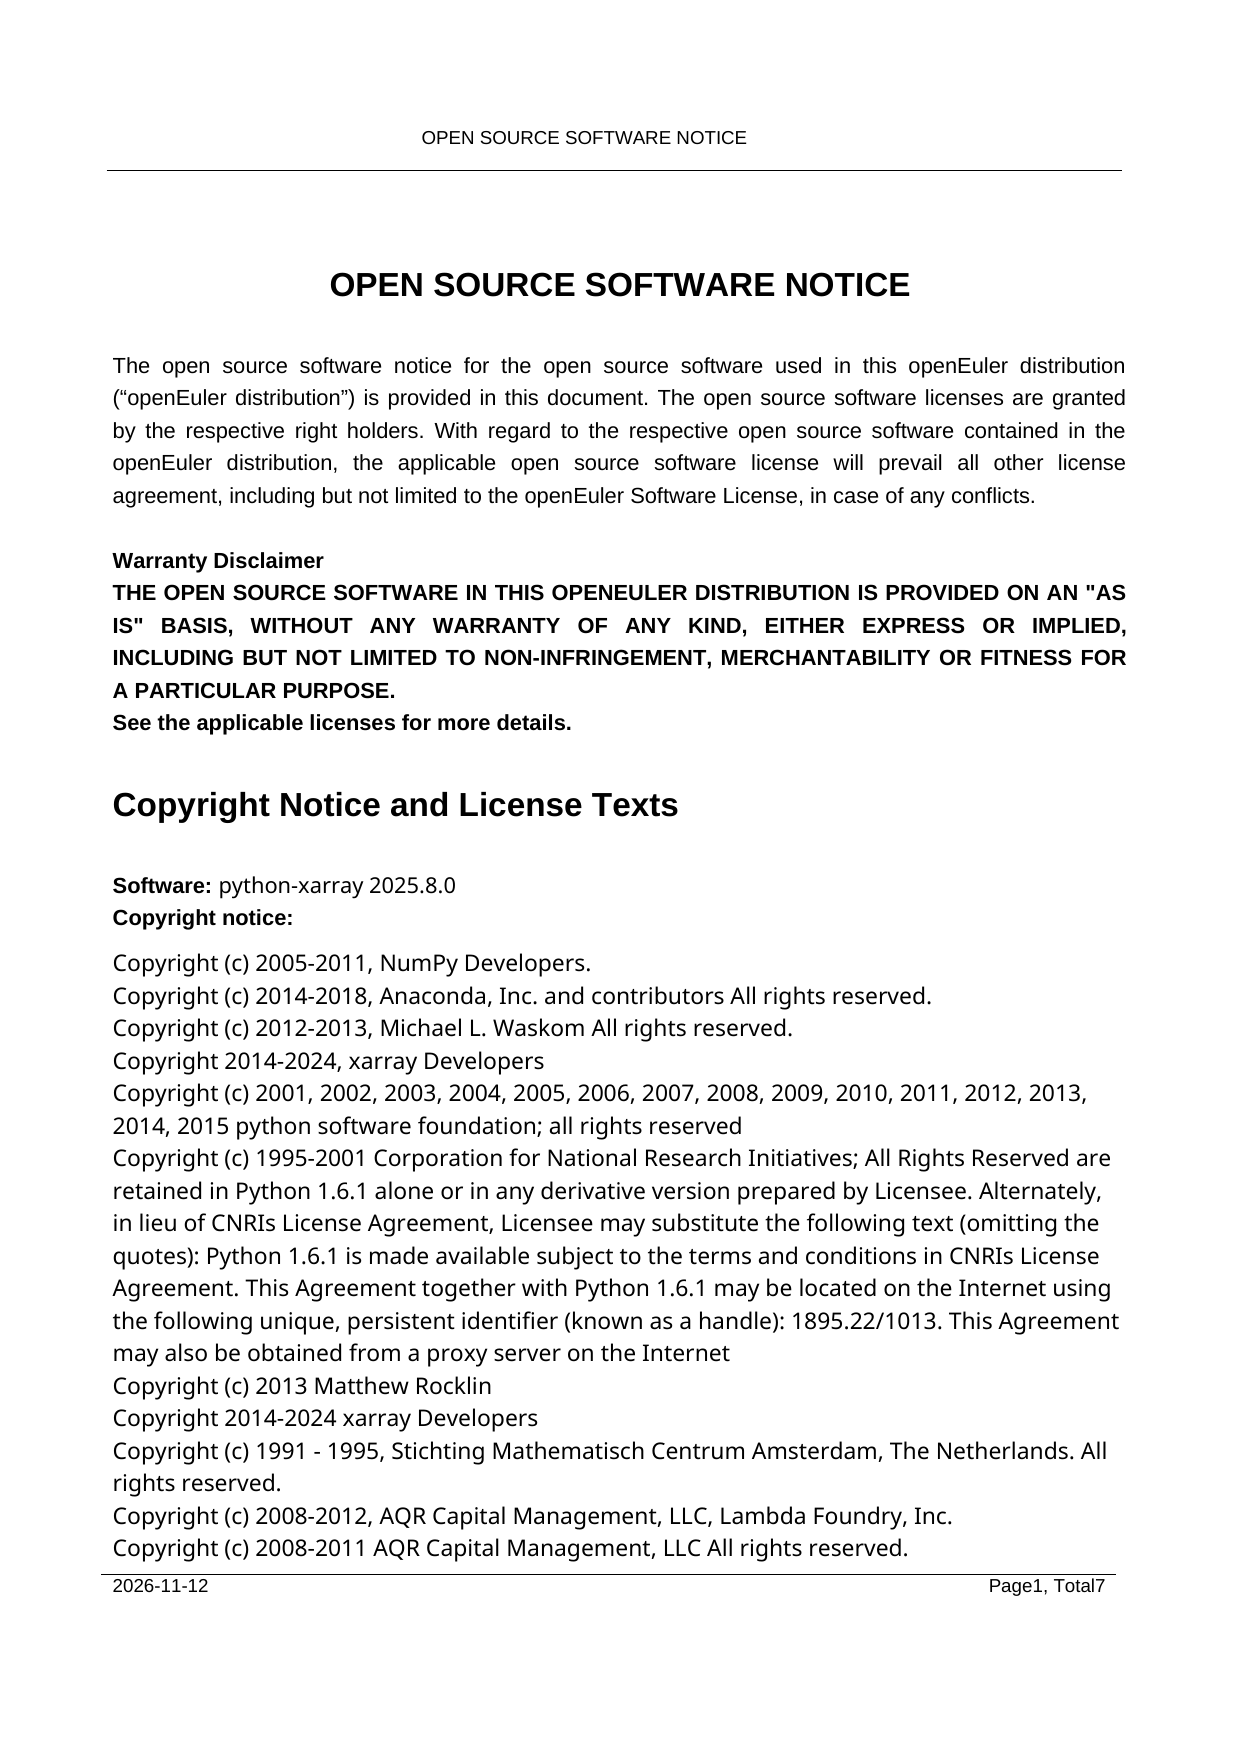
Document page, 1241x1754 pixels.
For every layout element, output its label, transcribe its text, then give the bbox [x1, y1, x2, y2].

text THE OPEN SOURCE SOFTWARE IN THIS OPENEULER DISTRIBUTION IS PROVIDED ON AN "AS IS" BASIS, WITHOUT ANY WARRANTY OF ANY KIND, EITHER EXPRESS OR IMPLIED, INCLUDING BUT NOT LIMITED TO NON-INFRINGEMENT, MERCHANTABILITY OR FITNESS FOR A PARTICULAR PURPOSE. See the applicable licenses for more details. [112, 576, 1128, 739]
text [112, 947, 1128, 1564]
text Copyright notice: [112, 901, 1128, 934]
text OPEN SOURCE SOFTWARE NOTICE [112, 251, 1128, 316]
text Warranty Disclaimer [112, 544, 1128, 576]
text Copyright Notice and License Texts [112, 771, 1128, 836]
title Software: python-xarray 2025.8.0 [112, 869, 1128, 901]
text The open source software notice for the open source software used in this openEuler distribution (“openEuler distribution”) is provided in this document. The open source software licenses are granted by the respective right holders. With regard to the respective open source software contained in the openEuler distribution, the applicable open source software license will prevail all other license agreement, including but not limited to the openEuler Software License, in case of any conflicts. [112, 349, 1128, 511]
